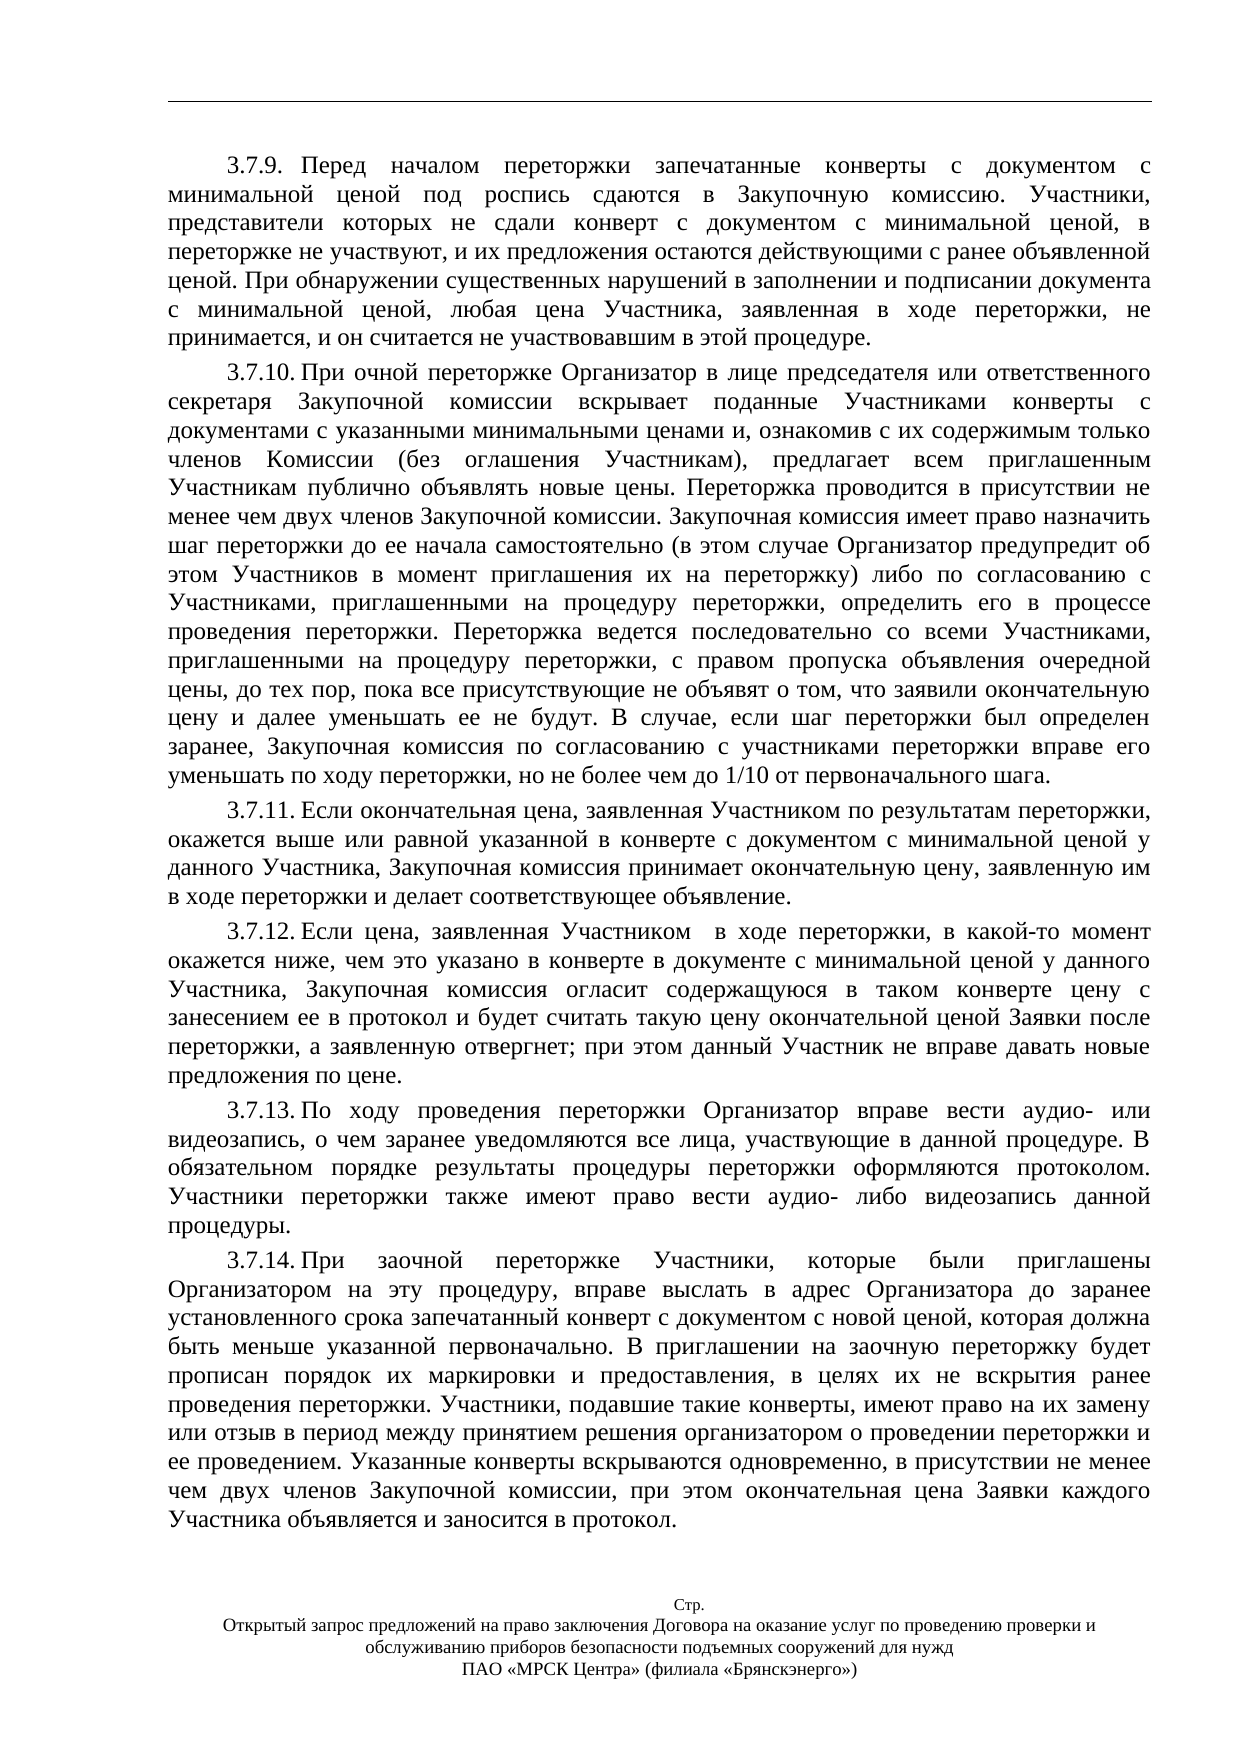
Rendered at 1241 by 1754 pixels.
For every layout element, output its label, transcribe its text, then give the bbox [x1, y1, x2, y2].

list Если окончательная цена, заявленная Участником по результатам переторжки, окажется выше или равной указанной в конверте с документом с минимальной ценой у данного Участника, Закупочная комиссия принимает окончательную цену, заявленную им в ходе переторжки и делает соответствующее объявление. [168, 795, 1152, 910]
list Перед началом переторжки запечатанные конверты с документом с минимальной ценой под роспись сдаются в Закупочную комиссию. Участники, представители которых не сдали конверт с документом с минимальной ценой, в переторжке не участвуют, и их предложения остаются действующими с ранее объявленной ценой. При обнаружении существенных нарушений в заполнении и подписании документа с минимальной ценой, любая цена Участника, заявленная в ходе переторжки, не принимается, и он считается не участвовавшим в этой процедуре. [168, 150, 1152, 351]
list При заочной переторжке Участники, которые были приглашены Организатором на эту процедуру, вправе выслать в адрес Организатора до заранее установленного срока запечатанный конверт с документом с новой ценой, которая должна быть меньше указанной первоначально. В приглашении на заочную переторжку будет прописан порядок их маркировки и предоставления, в целях их не вскрытия ранее проведения переторжки. Участники, подавшие такие конверты, имеют право на их замену или отзыв в период между принятием решения организатором о проведении переторжки и ее проведением. Указанные конверты вскрываются одновременно, в присутствии не менее чем двух членов Закупочной комиссии, при этом окончательная цена Заявки каждого Участника объявляется и заносится в протокол. [168, 1245, 1152, 1532]
list По ходу проведения переторжки Организатор вправе вести аудио- или видеозапись, о чем заранее уведомляются все лица, участвующие в данной процедуре. В обязательном порядке результаты процедуры переторжки оформляются протоколом. Участники переторжки также имеют право вести аудио- либо видеозапись данной процедуры. [168, 1095, 1152, 1239]
list При очной переторжке Организатор в лице председателя или ответственного секретаря Закупочной комиссии вскрывает поданные Участниками конверты с документами с указанными минимальными ценами и, ознакомив с их содержимым только членов Комиссии (без оглашения Участникам), предлагает всем приглашенным Участникам публично объявлять новые цены. Переторжка проводится в присутствии не менее чем двух членов Закупочной комиссии. Закупочная комиссия имеет право назначить шаг переторжки до ее начала самостоятельно (в этом случае Организатор предупредит об этом Участников в момент приглашения их на переторжку) либо по согласованию с Участниками, приглашенными на процедуру переторжки, определить его в процессе проведения переторжки. Переторжка ведется последовательно со всеми Участниками, приглашенными на процедуру переторжки, с правом пропуска объявления очередной цены, до тех пор, пока все присутствующие не объявят о том, что заявили окончательную цену и далее уменьшать ее не будут. В случае, если шаг переторжки был определен заранее, Закупочная комиссия по согласованию с участниками переторжки вправе его уменьшать по ходу переторжки, но не более чем до 1/10 от первоначального шага. [168, 357, 1152, 789]
list Если цена, заявленная Участником в ходе переторжки, в какой-то момент окажется ниже, чем это указано в конверте в документе с минимальной ценой у данного Участника, Закупочная комиссия огласит содержащуюся в таком конверте цену с занесением ее в протокол и будет считать такую цену окончательной ценой Заявки после переторжки, а заявленную отвергнет; при этом данный Участник не вправе давать новые предложения по цене. [168, 916, 1152, 1089]
